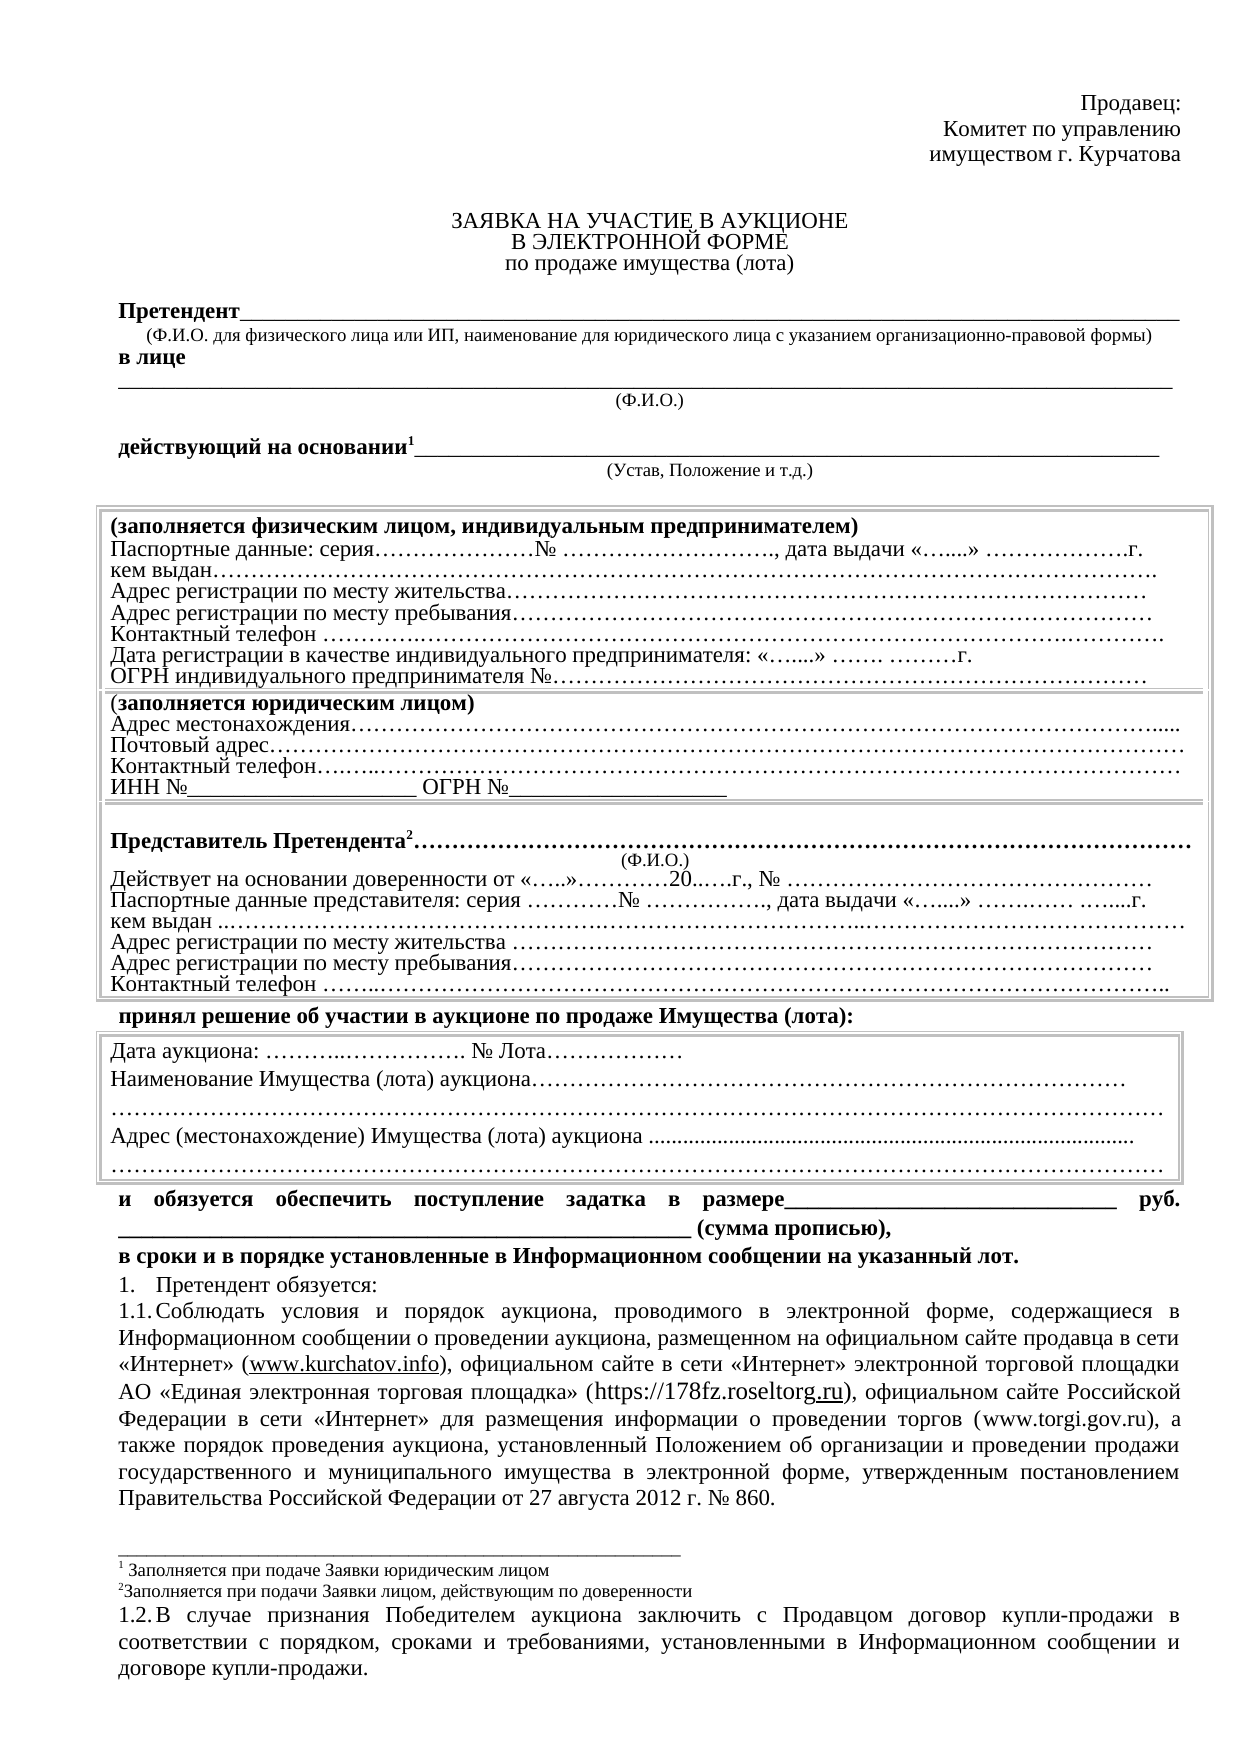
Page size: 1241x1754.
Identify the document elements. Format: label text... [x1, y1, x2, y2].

text Продавец: [118, 89, 1181, 115]
text Претендент__________________________________________________________________________________ [118, 301, 1181, 323]
text по продаже имущества (лота) [118, 254, 1181, 275]
text в лице ____________________________________________________________________________________________ [118, 347, 1181, 392]
table_cell (заполняется юридическим лицом) Адрес местонахождения……………………………………………………………………………………………..... Почтовый адрес………………………………………………………………………………………………………… Контактный телефон….…..…………………………………………………………………………………………… ИНН №____________________ ОГРН №___________________ [99, 688, 1211, 799]
text В ЭЛЕКТРОННОЙ ФОРМЕ [118, 233, 1181, 254]
text в сроки и в порядке установленные в Информационном сообщении на указанный лот. [118, 1242, 1181, 1269]
text и обязуется обеспечить поступление задатка в размере_____________________________ руб. __________________________________________________ (сумма прописью), [118, 1186, 1181, 1240]
text ____________________________________________________________ [118, 1537, 1181, 1558]
text 2Заполняется при подачи Заявки лицом, действующим по доверенности [118, 1580, 1181, 1602]
list Соблюдать условия и порядок аукциона, проводимого в электронной форме, содержащиеся в Информационном сообщении о проведении аукциона, размещенном на официальном сайте продавца в сети «Интернет» (www.kurchatov.info), официальном сайте в сети «Интернет» электронной торговой площадки АО «Единая электронная торговая площадка» (https://178fz.roseltorg.ru), официальном сайте Российской Федерации в сети «Интернет» для размещения информации о проведении торгов (www.torgi.gov.ru), а также порядок проведения аукциона, установленный Положением об организации и проведении продажи государственного и муниципального имущества в электронной форме, утвержденным постановлением Правительства Российской Федерации от 27 августа . № 860. [118, 1297, 1181, 1511]
text 1 Заполняется при подаче Заявки юридическим лицом [118, 1558, 1181, 1580]
table_header (заполняется физическим лицом, индивидуальным предпринимателем) Паспортные данные: серия…………………№ ………………………., дата выдачи «…....» ……………….г. кем выдан……………………………………………………………………………………………………………. Адрес регистрации по месту жительства………………………………………………………………………… Адрес регистрации по месту пребывания………………………………………………………………………… Контактный телефон ………….………………………………………………………………………….…………. Дата регистрации в качестве индивидуального предпринимателя: «…....» ……. ………г. ОГРН индивидуального предпринимателя №…………………………………………………………………… [102, 512, 1208, 687]
text (Ф.И.О.) [118, 392, 1181, 410]
text Комитет по управлению [118, 117, 1181, 142]
text действующий на основании1_________________________________________________________________ [118, 436, 1181, 458]
text имуществом г. Курчатова [118, 142, 1181, 166]
text принял решение об участии в аукционе по продаже Имущества (лота): [118, 1002, 1181, 1029]
list Претендент обязуется: [118, 1271, 1181, 1297]
table_header Дата аукциона: ………..……………. № Лота……………… Наименование Имущества (лота) аукциона…………………………………………………………………… ………………………………………………………………………………………………………………………… Адрес (местонахождение) Имущества (лота) аукциона ..................................................................................... ………………………………………………………………………………………………………………………… [102, 1037, 1178, 1179]
text (Ф.И.О. для физического лица или ИП, наименование для юридического лица с указанием организационно-правовой формы) [118, 323, 1181, 345]
list В случае признания Победителем аукциона заключить с Продавцом договор купли-продажи в соответствии с порядком, сроками и требованиями, установленными в Информационном сообщении и договоре купли-продажи. [118, 1602, 1181, 1681]
text (Устав, Положение и т.д.) [118, 458, 1181, 480]
text ЗАЯВКА НА УЧАСТИЕ В АУКЦИОНЕ [118, 212, 1181, 233]
table_cell Представитель Претендента2………………………………………………………………………………………… (Ф.И.О.) Действует на основании доверенности от «…..»…………20..….г., № ………………………………………… Паспортные данные представителя: серия …………№ ……………., дата выдачи «…....» …….…… .…....г. кем выдан ..………………………………………….……………………………..…………………………………… Адрес регистрации по месту жительства ………………………………………………………………………… Адрес регистрации по месту пребывания………………………………………………………………………… Контактный телефон ……..………………………………………………………………………………………….. [99, 799, 1211, 996]
